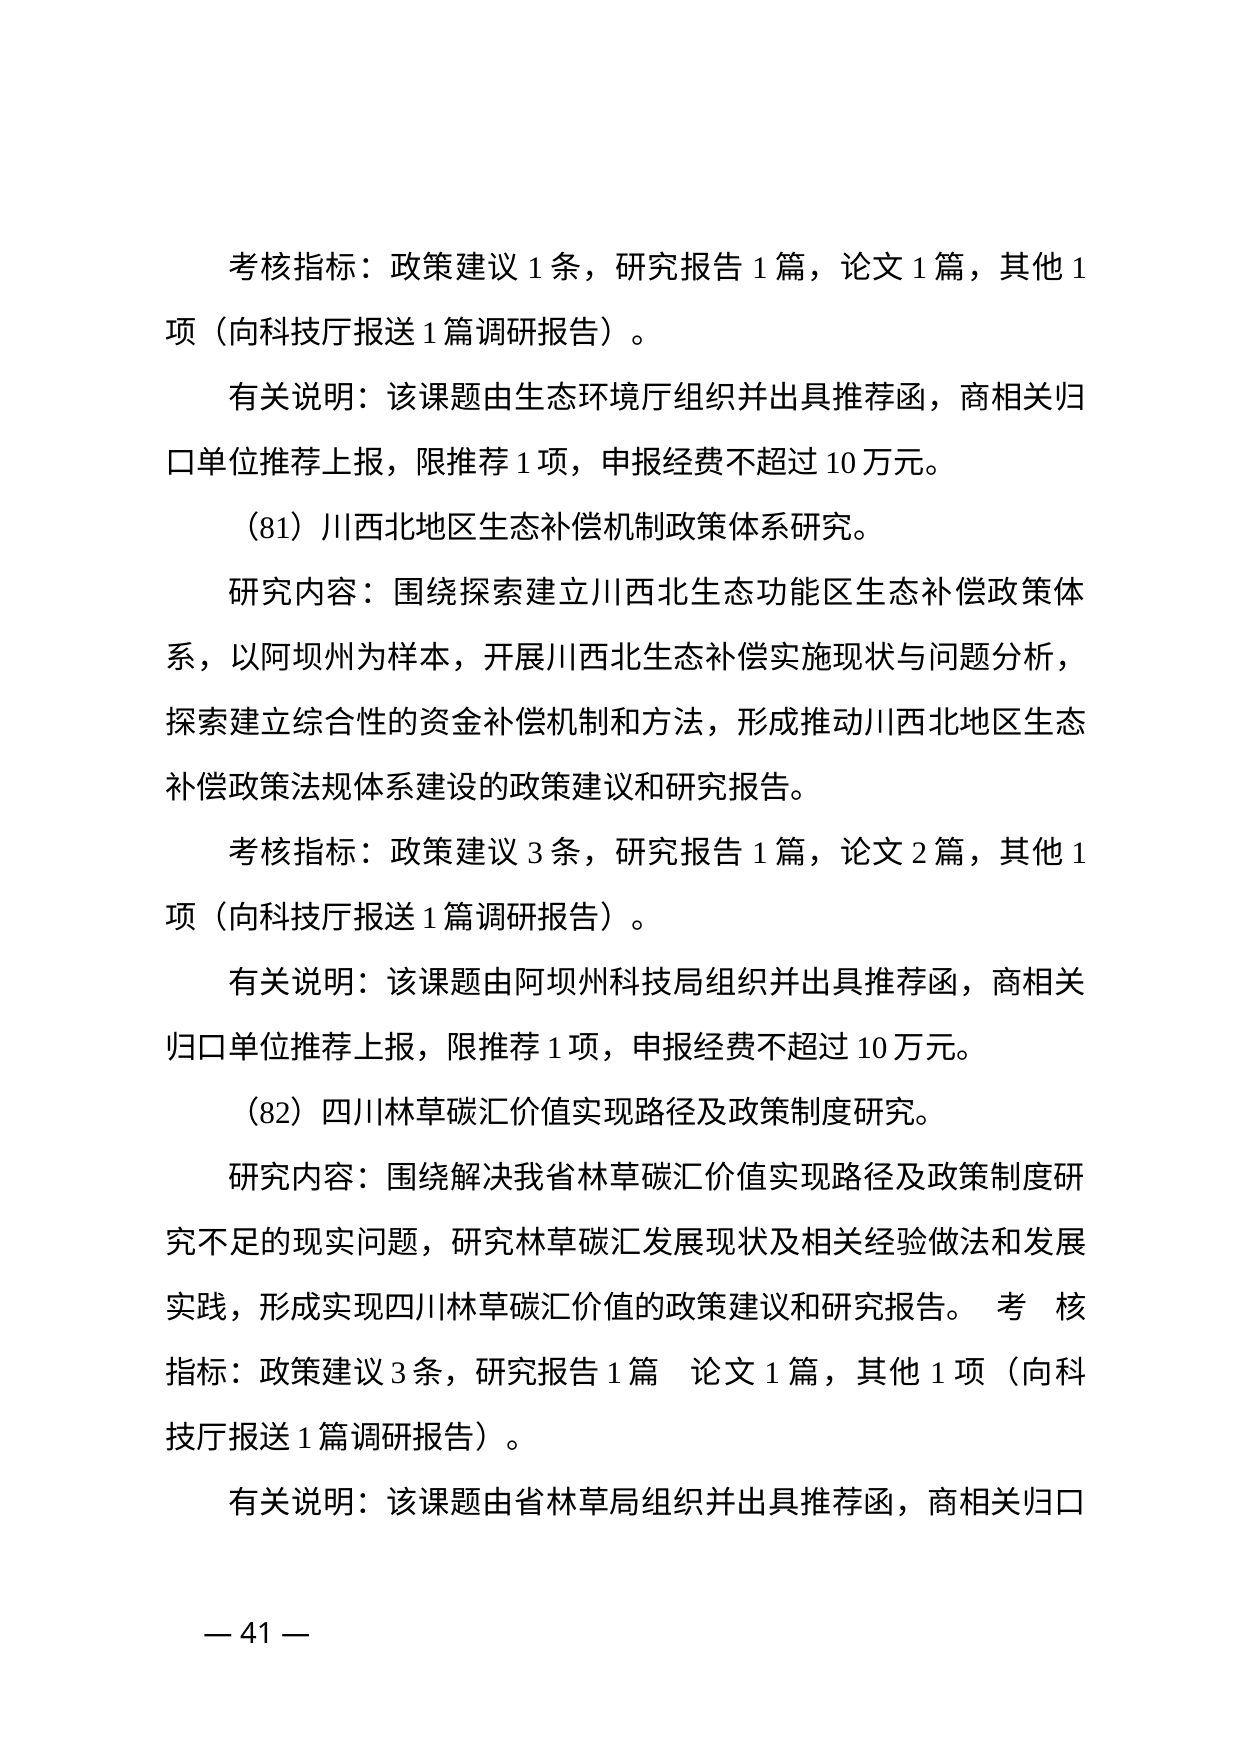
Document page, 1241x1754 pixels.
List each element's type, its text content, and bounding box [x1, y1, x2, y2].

text （82）四川林草碳汇价值实现路径及政策制度研究。 [165, 1078, 1087, 1143]
text （81）川西北地区生态补偿机制政策体系研究。 [165, 493, 1087, 558]
text 考核指标：政策建议3条，研究报告1篇，论文2篇，其他1项（向科技厅报送1篇调研报告）。 [165, 818, 1087, 948]
text 考核指标：政策建议1条，研究报告1篇，论文1篇，其他1项（向科技厅报送1篇调研报告）。 [165, 233, 1087, 363]
text 有关说明：该课题由生态环境厅组织并出具推荐函，商相关归口单位推荐上报，限推荐1项，申报经费不超过10万元。 [165, 363, 1087, 493]
text 有关说明：该课题由阿坝州科技局组织并出具推荐函，商相关归口单位推荐上报，限推荐1项，申报经费不超过10万元。 [165, 948, 1087, 1078]
text 研究内容：围绕解决我省林草碳汇价值实现路径及政策制度研究不足的现实问题，研究林草碳汇发展现状及相关经验做法和发展实践，形成实现四川林草碳汇价值的政策建议和研究报告。 考核指标：政策建议3条，研究报告1篇 论文1篇，其他1项（向科技厅报送1篇调研报告）。 [165, 1143, 1087, 1468]
text 研究内容：围绕探索建立川西北生态功能区生态补偿政策体系，以阿坝州为样本，开展川西北生态补偿实施现状与问题分析，探索建立综合性的资金补偿机制和方法，形成推动川西北地区生态补偿政策法规体系建设的政策建议和研究报告。 [165, 558, 1087, 818]
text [165, 1468, 1087, 1533]
